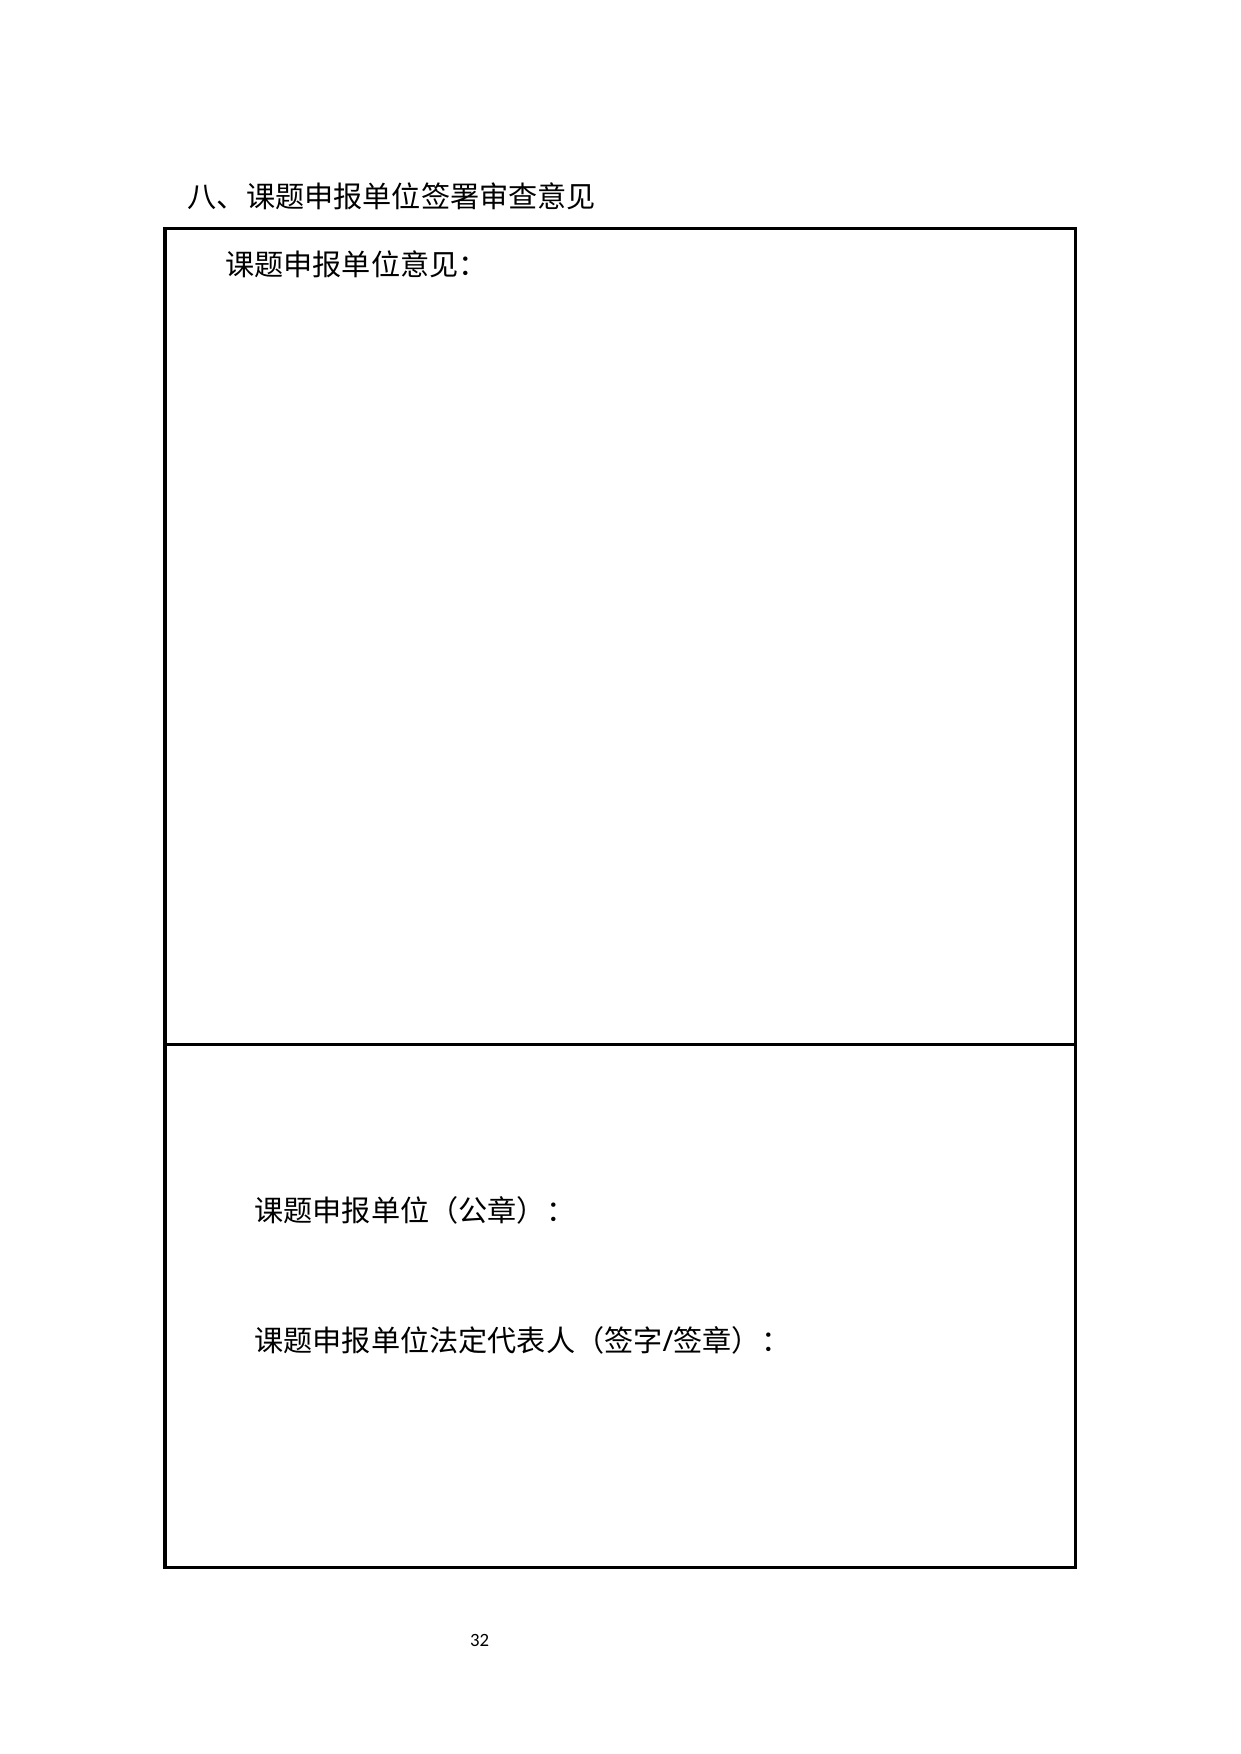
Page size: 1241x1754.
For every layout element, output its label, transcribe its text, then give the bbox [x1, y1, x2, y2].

table_header 课题申报单位意见： [167, 230, 1074, 1043]
text 八、课题申报单位签署审查意见 [187, 162, 1053, 227]
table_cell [167, 1046, 1074, 1566]
